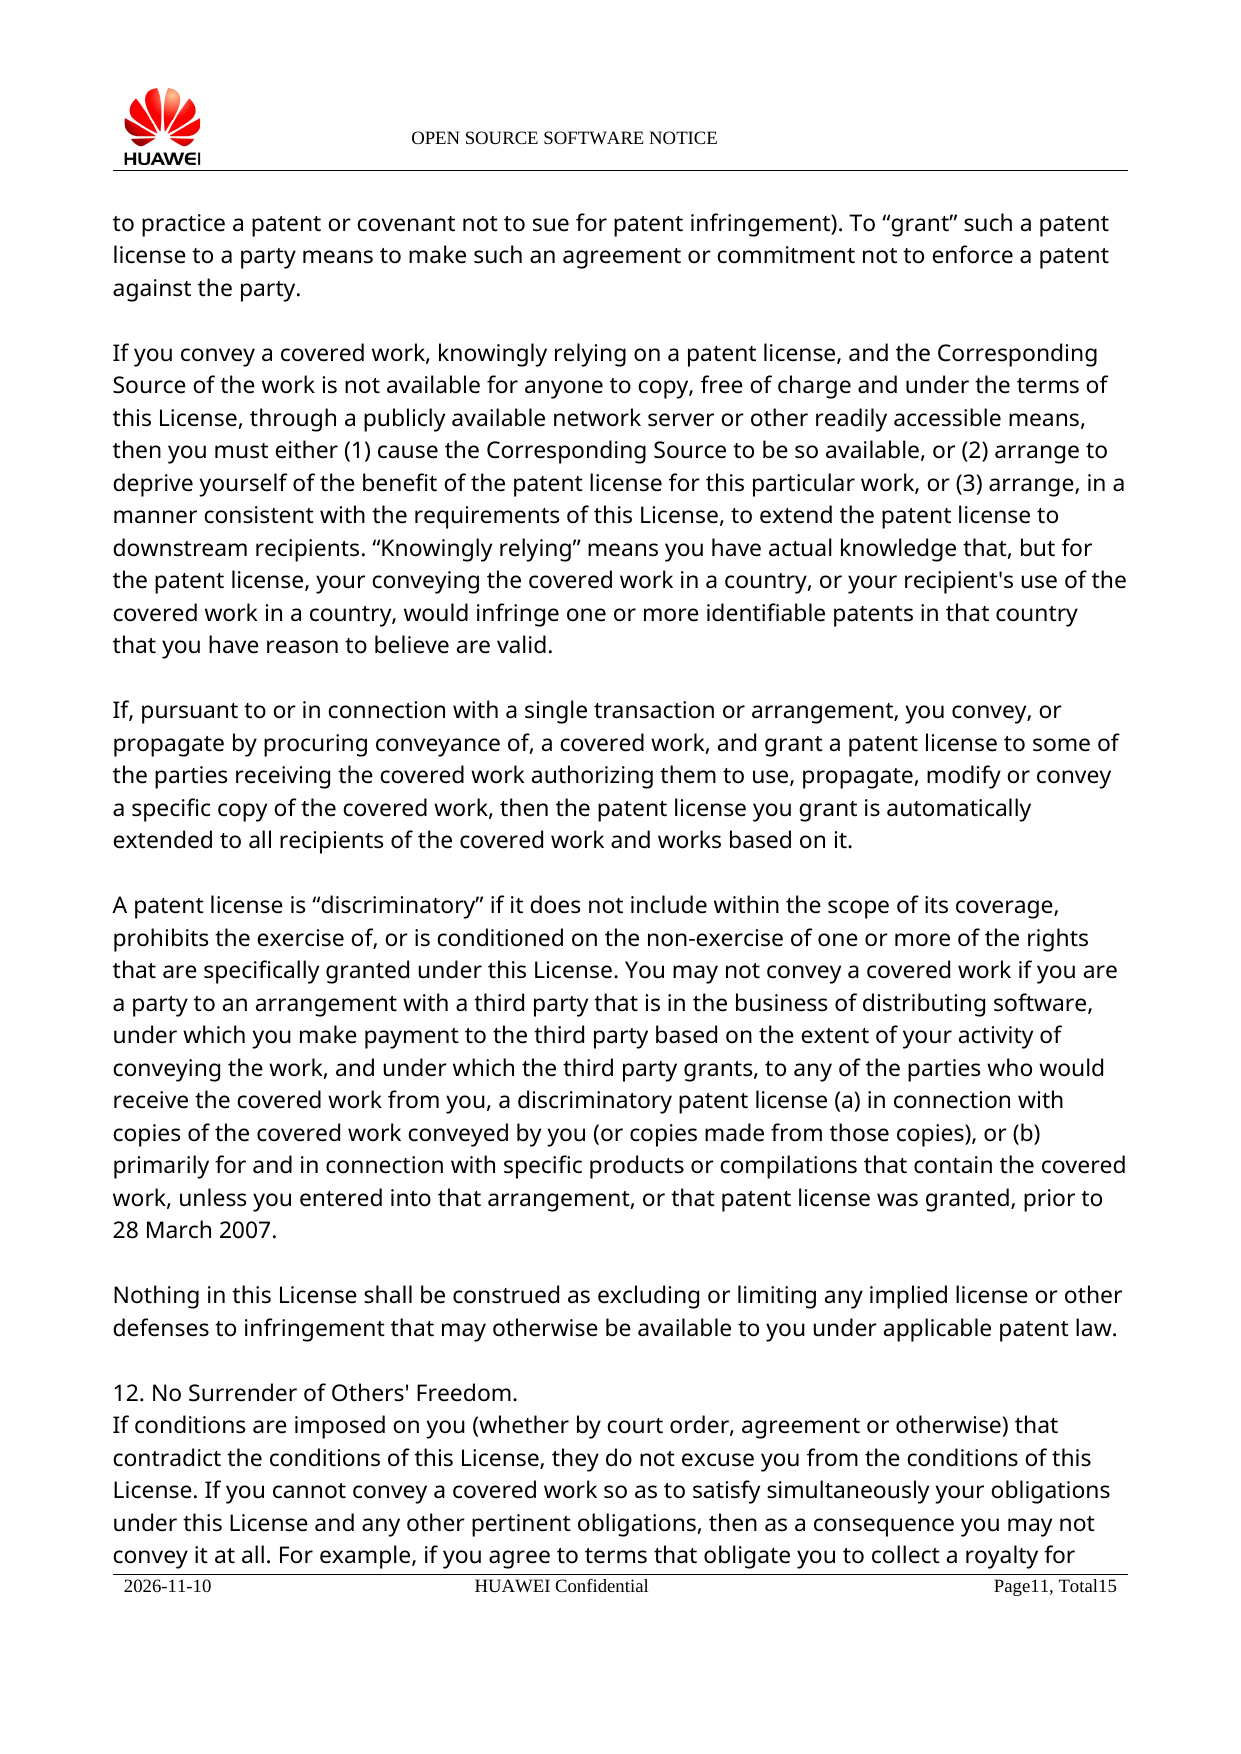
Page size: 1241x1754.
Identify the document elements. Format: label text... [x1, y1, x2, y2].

text Nothing in this License shall be construed as excluding or limiting any implied license or other defenses to infringement that may otherwise be available to you under applicable patent law. [112, 1279, 1128, 1344]
text If you convey a covered work, knowingly relying on a patent license, and the Corresponding Source of the work is not available for anyone to copy, free of charge and under the terms of this License, through a publicly available network server or other readily accessible means, then you must either (1) cause the Corresponding Source to be so available, or (2) arrange to deprive yourself of the benefit of the patent license for this particular work, or (3) arrange, in a manner consistent with the requirements of this License, to extend the patent license to downstream recipients. “Knowingly relying” means you have actual knowledge that, but for the patent license, your conveying the covered work in a country, or your recipient's use of the covered work in a country, would infringe one or more identifiable patents in that country that you have reason to believe are valid. [112, 336, 1128, 661]
text A patent license is “discriminatory” if it does not include within the scope of its coverage, prohibits the exercise of, or is conditioned on the non-exercise of one or more of the rights that are specifically granted under this License. You may not convey a covered work if you are a party to an arrangement with a third party that is in the business of distributing software, under which you make payment to the third party based on the extent of your activity of conveying the work, and under which the third party grants, to any of the parties who would receive the covered work from you, a discriminatory patent license (a) in connection with copies of the covered work conveyed by you (or copies made from those copies), or (b) primarily for and in connection with specific products or compilations that contain the covered work, unless you entered into that arrangement, or that patent license was granted, prior to 28 March 2007. [112, 889, 1128, 1246]
text If, pursuant to or in connection with a single transaction or arrangement, you convey, or propagate by procuring conveyance of, a covered work, and grant a patent license to some of the parties receiving the covered work authorizing them to use, propagate, modify or convey a specific copy of the covered work, then the patent license you grant is automatically extended to all recipients of the covered work and works based on it. [112, 694, 1128, 856]
picture [124, 88, 201, 165]
text 12. No Surrender of Others' Freedom. [112, 1376, 1128, 1409]
